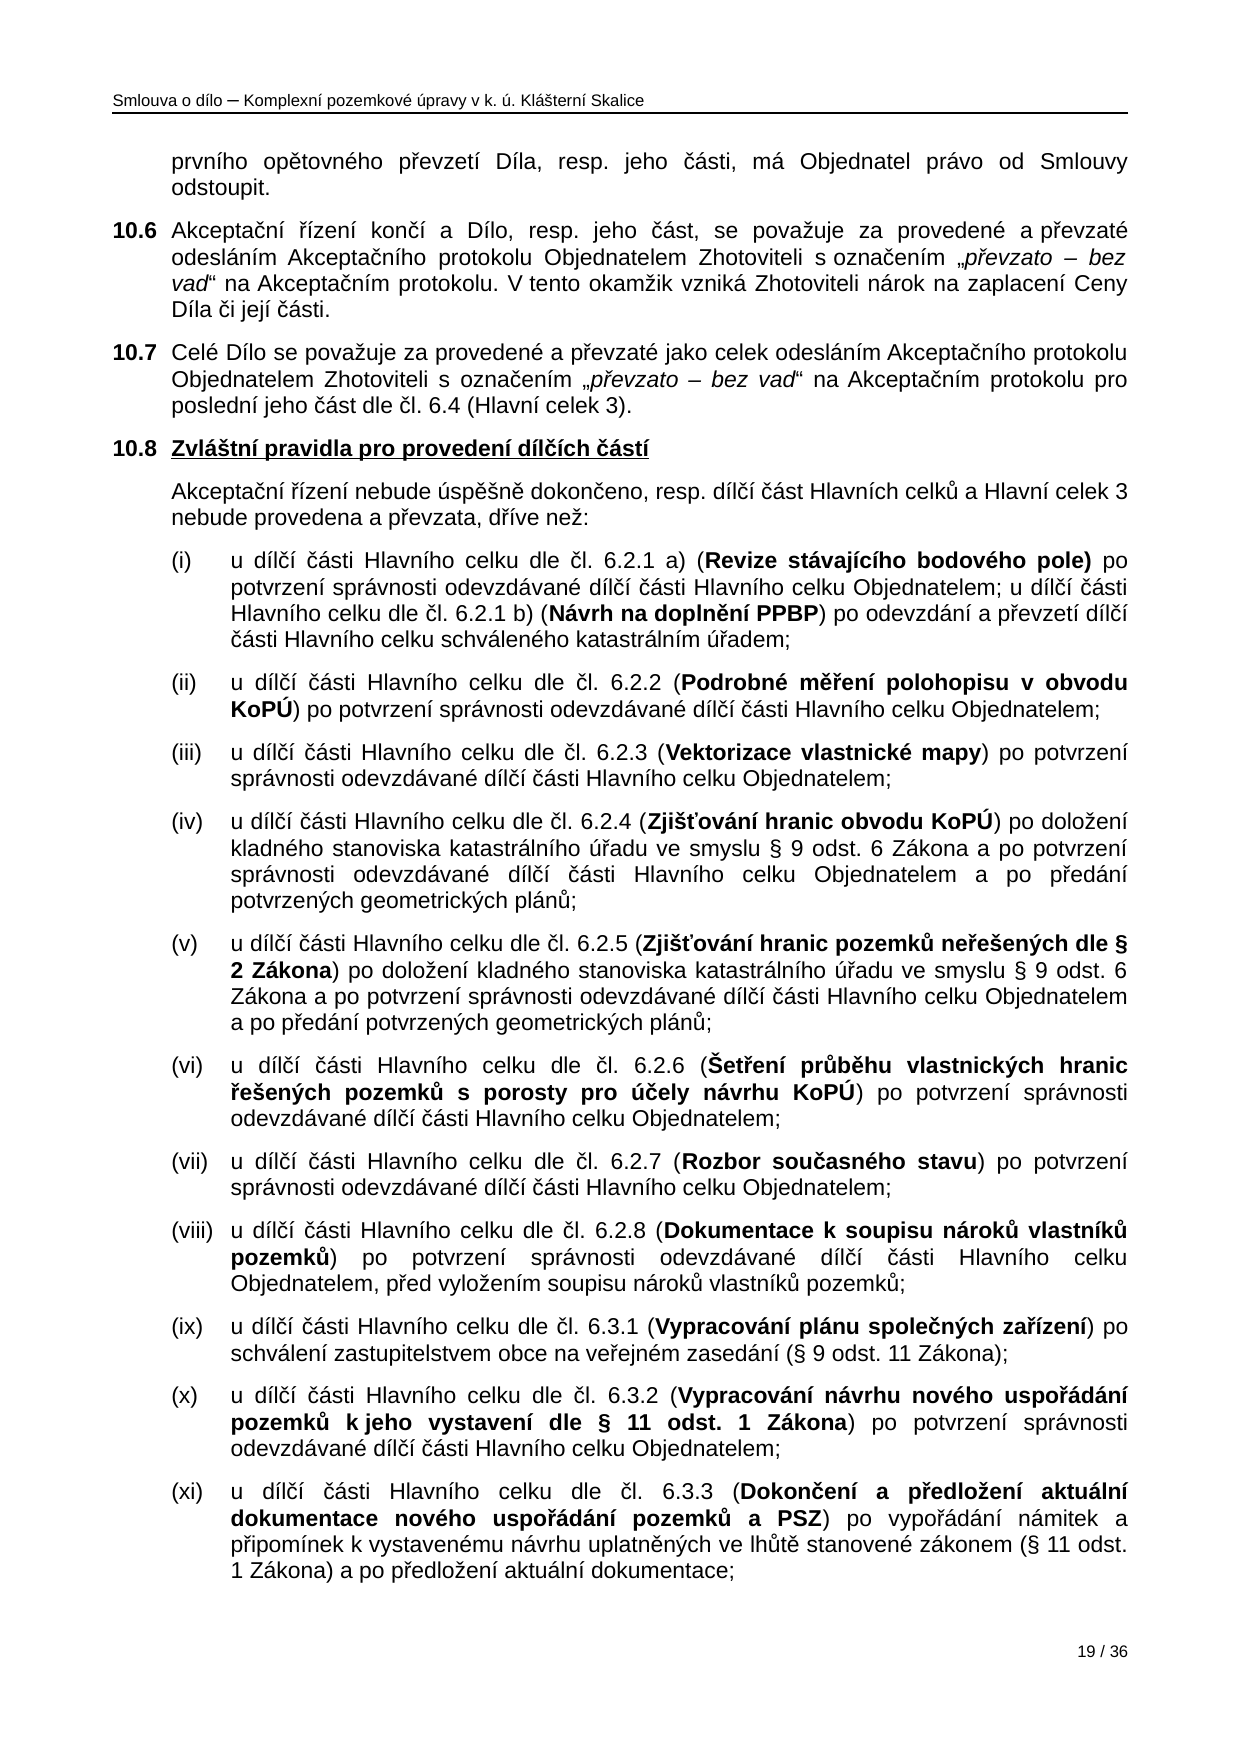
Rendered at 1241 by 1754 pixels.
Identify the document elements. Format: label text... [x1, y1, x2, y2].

list u dílčí části Hlavního celku dle čl. 6.2.6 (Šetření průběhu vlastnických hranic řešených pozemků s porosty pro účely návrhu KoPÚ) po potvrzení správnosti odevzdávané dílčí části Hlavního celku Objednatelem; [171, 1052, 1128, 1131]
list u dílčí části Hlavního celku dle čl. 6.2.1 a) (Revize stávajícího bodového pole) po potvrzení správnosti odevzdávané dílčí části Hlavního celku Objednatelem; u dílčí části Hlavního celku dle čl. 6.2.1 b) (Návrh na doplnění PPBP) po odevzdání a převzetí dílčí části Hlavního celku schváleného katastrálním úřadem; [171, 547, 1128, 653]
list u dílčí části Hlavního celku dle čl. 6.3.1 (Vypracování plánu společných zařízení) po schválení zastupitelstvem obce na veřejném zasedání (§ 9 odst. 11 Zákona); [171, 1313, 1128, 1366]
list Akceptační řízení nebude úspěšně dokončeno, resp. dílčí část Hlavních celků a Hlavní celek 3 nebude provedena a převzata, dříve než: [171, 478, 1128, 531]
list u dílčí části Hlavního celku dle čl. 6.2.8 (Dokumentace k soupisu nároků vlastníků pozemků) po potvrzení správnosti odevzdávané dílčí části Hlavního celku Objednatelem, před vyložením soupisu nároků vlastníků pozemků; [171, 1217, 1128, 1296]
list u dílčí části Hlavního celku dle čl. 6.3.3 (Dokončení a předložení aktuální dokumentace nového uspořádání pozemků a PSZ) po vypořádání námitek a připomínek k vystavenému návrhu uplatněných ve lhůtě stanovené zákonem (§ 11 odst. 1 Zákona) a po předložení aktuální dokumentace; [171, 1478, 1128, 1584]
text Akceptační řízení končí a Dílo, resp. jeho část, se považuje za provedené a převzaté odesláním Akceptačního protokolu Objednatelem Zhotoviteli s označením „převzato – bez vad“ na Akceptačním protokolu. V tento okamžik vzniká Zhotoviteli nárok na zaplacení Ceny Díla či její části. [112, 217, 1128, 322]
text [112, 148, 1128, 200]
text Zvláštní pravidla pro provedení dílčích částí [112, 435, 1128, 461]
list u dílčí části Hlavního celku dle čl. 6.2.4 (Zjišťování hranic obvodu KoPÚ) po doložení kladného stanoviska katastrálního úřadu ve smyslu § 9 odst. 6 Zákona a po potvrzení správnosti odevzdávané dílčí části Hlavního celku Objednatelem a po předání potvrzených geometrických plánů; [171, 808, 1128, 913]
list u dílčí části Hlavního celku dle čl. 6.3.2 (Vypracování návrhu nového uspořádání pozemků k jeho vystavení dle § 11 odst. 1 Zákona) po potvrzení správnosti odevzdávané dílčí části Hlavního celku Objednatelem; [171, 1382, 1128, 1462]
list u dílčí části Hlavního celku dle čl. 6.2.2 (Podrobné měření polohopisu v obvodu KoPÚ) po potvrzení správnosti odevzdávané dílčí části Hlavního celku Objednatelem; [171, 669, 1128, 722]
list u dílčí části Hlavního celku dle čl. 6.2.7 (Rozbor současného stavu) po potvrzení správnosti odevzdávané dílčí části Hlavního celku Objednatelem; [171, 1148, 1128, 1201]
list u dílčí části Hlavního celku dle čl. 6.2.3 (Vektorizace vlastnické mapy) po potvrzení správnosti odevzdávané dílčí části Hlavního celku Objednatelem; [171, 739, 1128, 791]
list u dílčí části Hlavního celku dle čl. 6.2.5 (Zjišťování hranic pozemků neřešených dle § 2 Zákona) po doložení kladného stanoviska katastrálního úřadu ve smyslu § 9 odst. 6 Zákona a po potvrzení správnosti odevzdávané dílčí části Hlavního celku Objednatelem a po předání potvrzených geometrických plánů; [171, 930, 1128, 1036]
text Celé Dílo se považuje za provedené a převzaté jako celek odesláním Akceptačního protokolu Objednatelem Zhotoviteli s označením „převzato – bez vad“ na Akceptačním protokolu pro poslední jeho část dle čl. 6.4 (Hlavní celek 3). [112, 339, 1128, 418]
